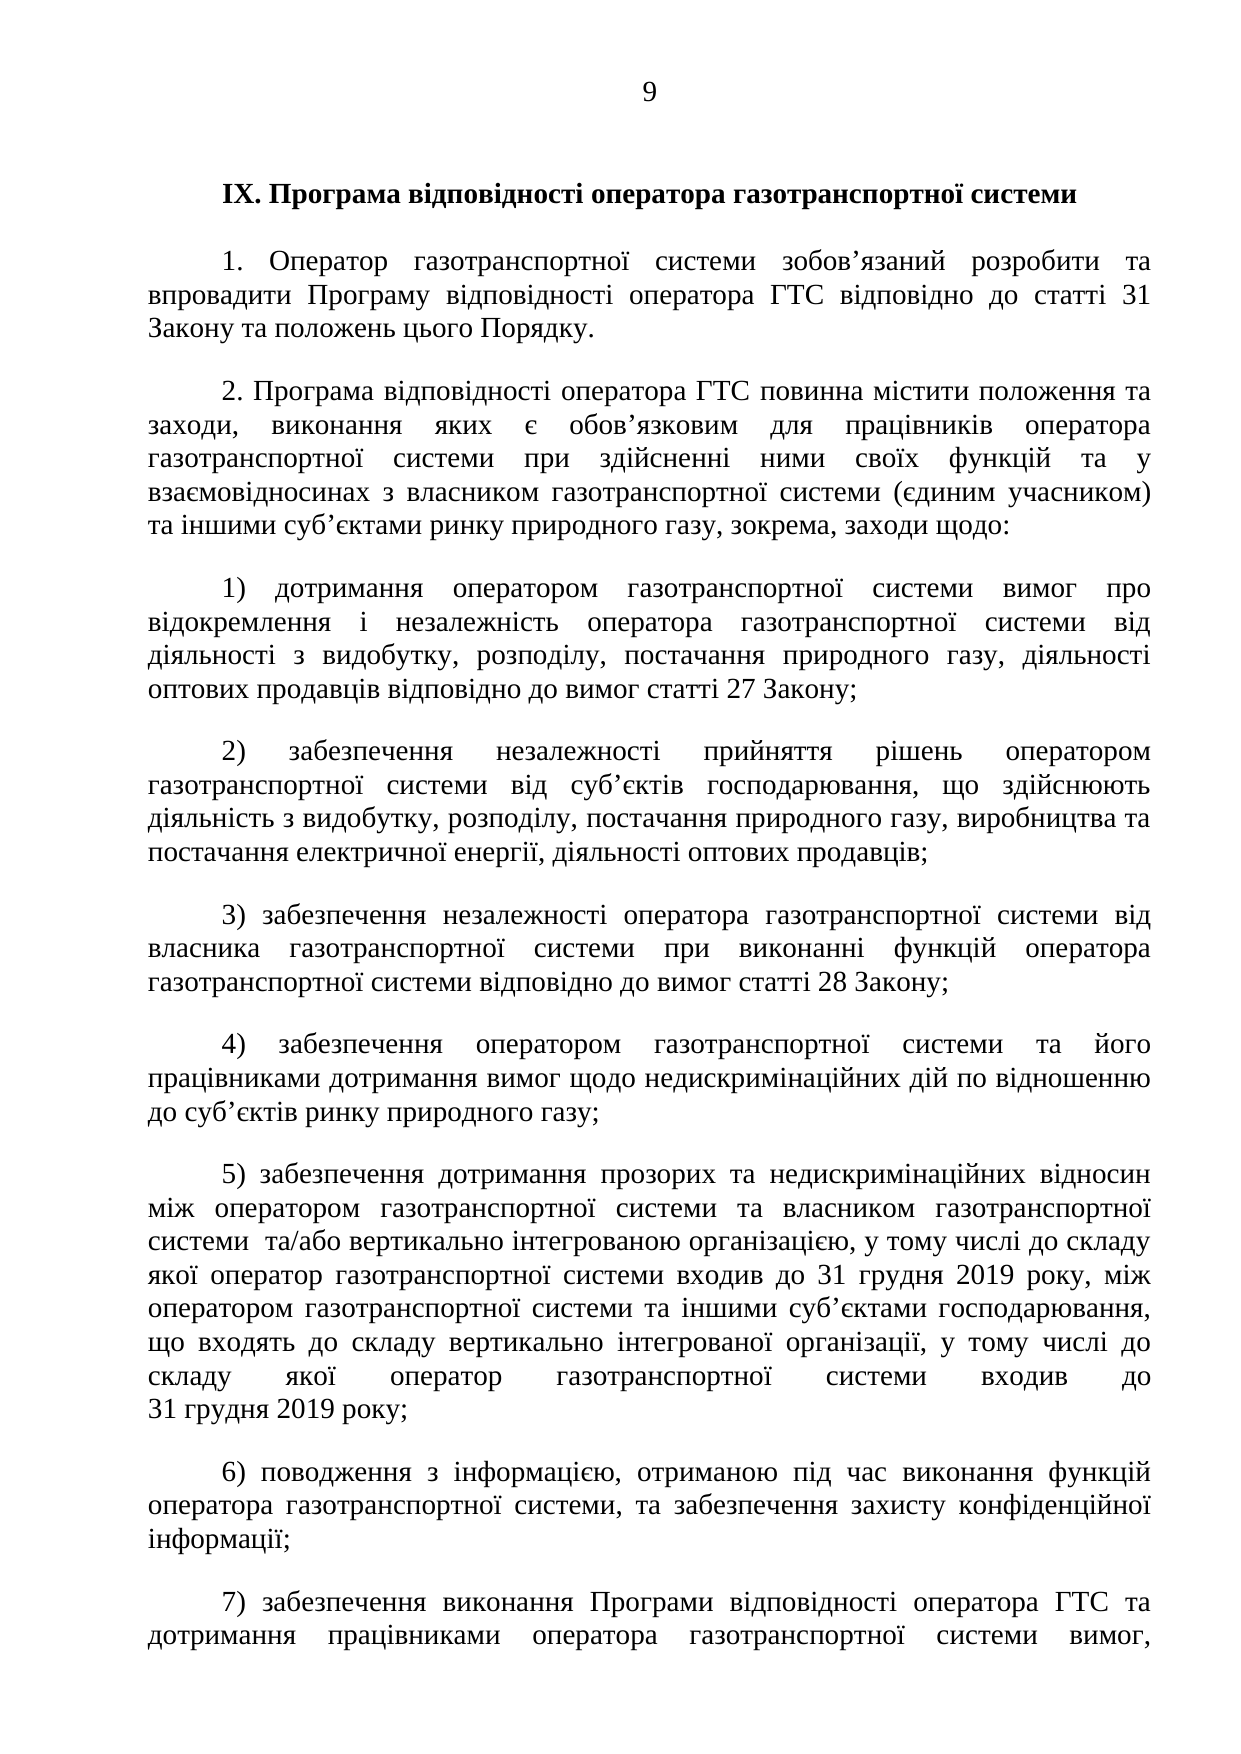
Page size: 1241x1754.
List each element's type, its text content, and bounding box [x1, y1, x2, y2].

text 3) забезпечення незалежності оператора газотранспортної системи від власника газотранспортної системи при виконанні функцій оператора газотранспортної системи відповідно до вимог статті 28 Закону; [148, 897, 1152, 997]
text 4) забезпечення оператором газотранспортної системи та його працівниками дотримання вимог щодо недискримінаційних дій по відношенню до суб’єктів ринку природного газу; [148, 1027, 1152, 1127]
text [148, 1584, 1152, 1651]
text 2) забезпечення незалежності прийняття рішень оператором газотранспортної системи від суб’єктів господарювання, що здійснюють діяльність з видобутку, розподілу, постачання природного газу, виробництва та постачання електричної енергії, діяльності оптових продавців; [148, 733, 1152, 868]
text IX. Програма відповідності оператора газотранспортної системи [148, 176, 1152, 210]
text 6) поводження з інформацією, отриманою під час виконання функцій оператора газотранспортної системи, та забезпечення захисту конфіденційної інформації; [148, 1454, 1152, 1554]
text 1) дотримання оператором газотранспортної системи вимог про відокремлення і незалежність оператора газотранспортної системи від діяльності з видобутку, розподілу, постачання природного газу, діяльності оптових продавців відповідно до вимог статті 27 Закону; [148, 570, 1152, 704]
text 1. Оператор газотранспортної системи зобов’язаний розробити та впровадити Програму відповідності оператора ГТС відповідно до статті 31 Закону та положень цього Порядку. [148, 243, 1152, 344]
text 2. Програма відповідності оператора ГТС повинна містити положення та заходи, виконання яких є обов’язковим для працівників оператора газотранспортної системи при здійсненні ними своїх функцій та у взаємовідносинах з власником газотранспортної системи (єдиним учасником) та іншими суб’єктами ринку природного газу, зокрема, заходи щодо: [148, 373, 1152, 541]
text 5) забезпечення дотримання прозорих та недискримінаційних відносин між оператором газотранспортної системи та власником газотранспортної системи та/або вертикально інтегрованою організацією, у тому числі до складу якої оператор газотранспортної системи входив до 31 грудня 2019 року, між оператором газотранспортної системи та іншими суб’єктами господарювання, що входять до складу вертикально інтегрованої організації, у тому числі до складу якої оператор газотранспортної системи входив до 31 грудня 2019 року; [148, 1156, 1152, 1425]
